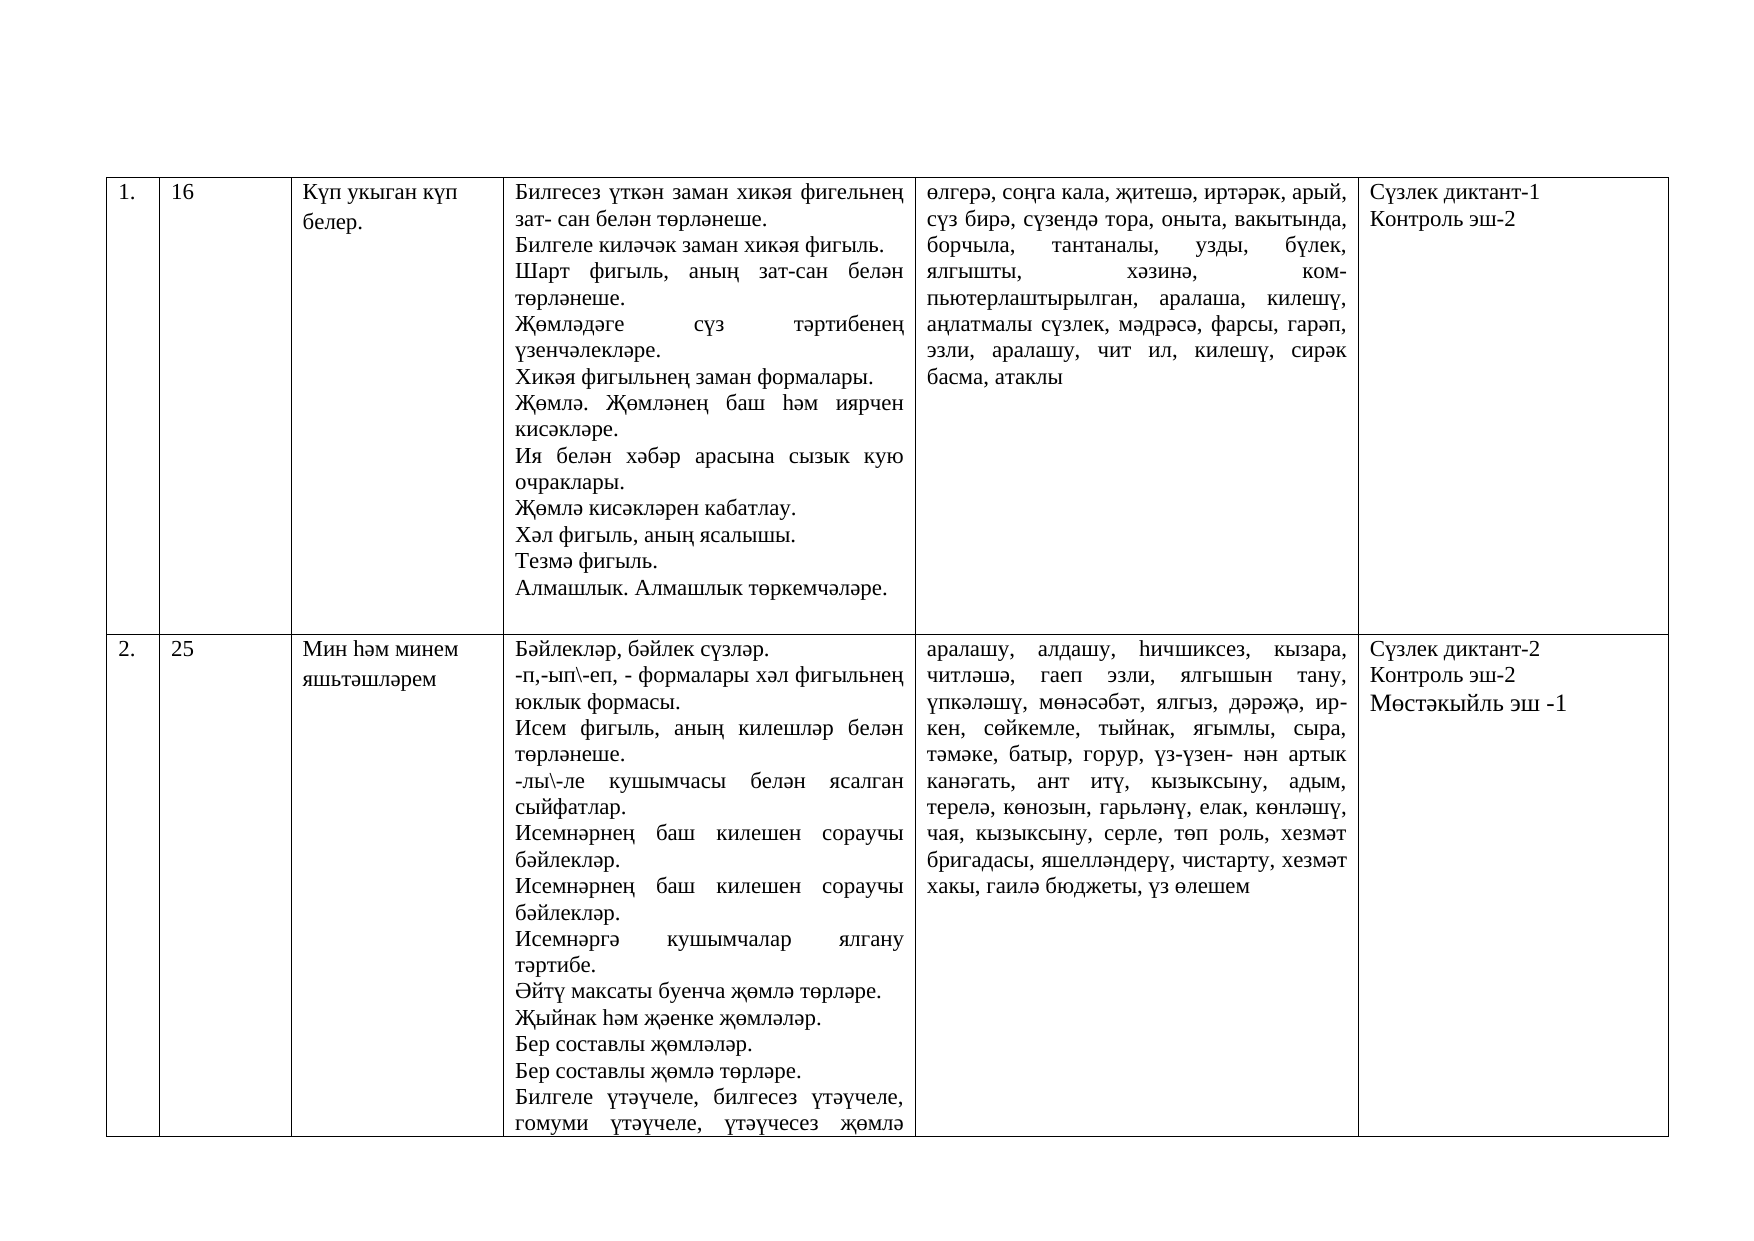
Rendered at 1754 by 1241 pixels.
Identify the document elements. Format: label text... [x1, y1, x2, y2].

table_cell өлгерә, соңга кала, җитешә, иртәрәк, арый, сүз бирә, сүзендә тора, оныта, вакытында, борчыла, тантаналы, узды, бүлек, ялгышты, хәзинә, ком- пьютерлаштырылган, аралаша, килешү, аңлатмалы сүзлек, мәдрәсә, фарсы, гарәп, эзли, аралашу, чит ил, килешү, сирәк басма, атаклы [916, 178, 1358, 634]
table_cell Билгесез үткән заман хикәя фигельнең зат- сан белән төрләнеше. Билгеле киләчәк заман хикәя фигыль. Шарт фигыль, аның зат-сан белән төрләнеше. Җөмләдәге сүз тәртибенең үзенчәлекләре. Хикәя фигыльнең заман формалары. Җөмлә. Җөмләнең баш hәм иярчен кисәкләре. Ия белән хәбәр арасына сызык кую очраклары. Җөмлә кисәкләрен кабатлау. Хәл фигыль, аның ясалышы. Тезмә фигыль. Алмашлык. Алмашлык төркемчәләре. [504, 178, 915, 634]
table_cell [504, 635, 915, 1136]
table_cell 25 [160, 635, 291, 1136]
table_cell 2. [107, 635, 159, 1136]
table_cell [292, 635, 503, 1136]
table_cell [1359, 635, 1668, 1136]
table_cell 16 [160, 178, 291, 634]
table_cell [916, 635, 1358, 1136]
table_cell Күп укыган күп белер. [292, 178, 503, 634]
table_cell Сүзлек диктант-1 Контроль эш-2 [1359, 178, 1668, 634]
table_cell 1. [107, 178, 159, 634]
